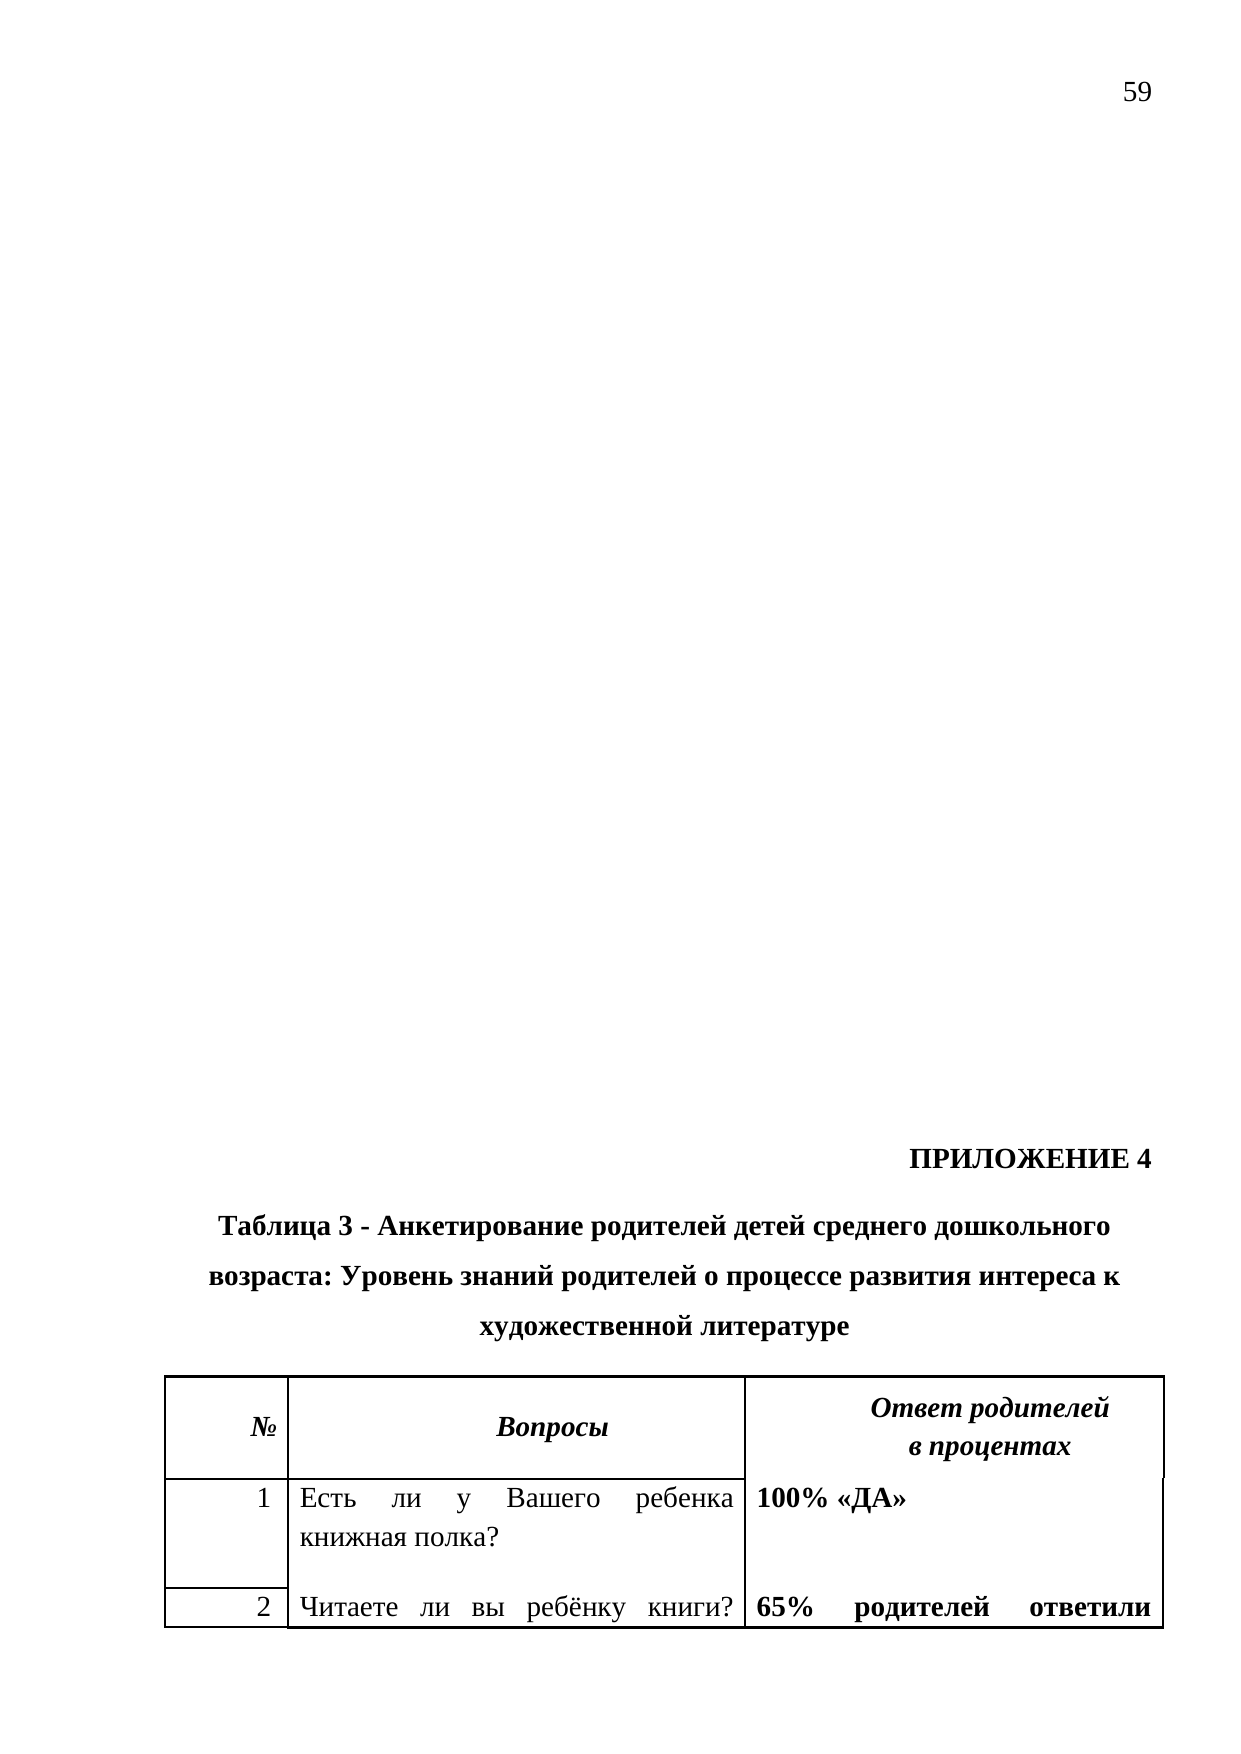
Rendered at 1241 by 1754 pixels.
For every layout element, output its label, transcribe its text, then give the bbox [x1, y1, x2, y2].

table_header № [166, 1378, 287, 1478]
text ПРИЛОЖЕНИЕ 4 [177, 1141, 1152, 1174]
table_header Вопросы [289, 1378, 744, 1478]
table_cell 100% «ДА» [746, 1478, 1162, 1587]
table_cell 1 [166, 1480, 287, 1587]
table_cell Есть ли у Вашего ребенка книжная полка? [289, 1480, 744, 1587]
table_header Ответ родителей в процентах [746, 1378, 1163, 1478]
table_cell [746, 1587, 1162, 1626]
table_cell 2 [166, 1589, 287, 1626]
text Таблица 3 - Анкетирование родителей детей среднего дошкольного возраста: Уровень знаний родителей о процессе развития интереса к художественной литературе [177, 1208, 1152, 1342]
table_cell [289, 1587, 744, 1626]
